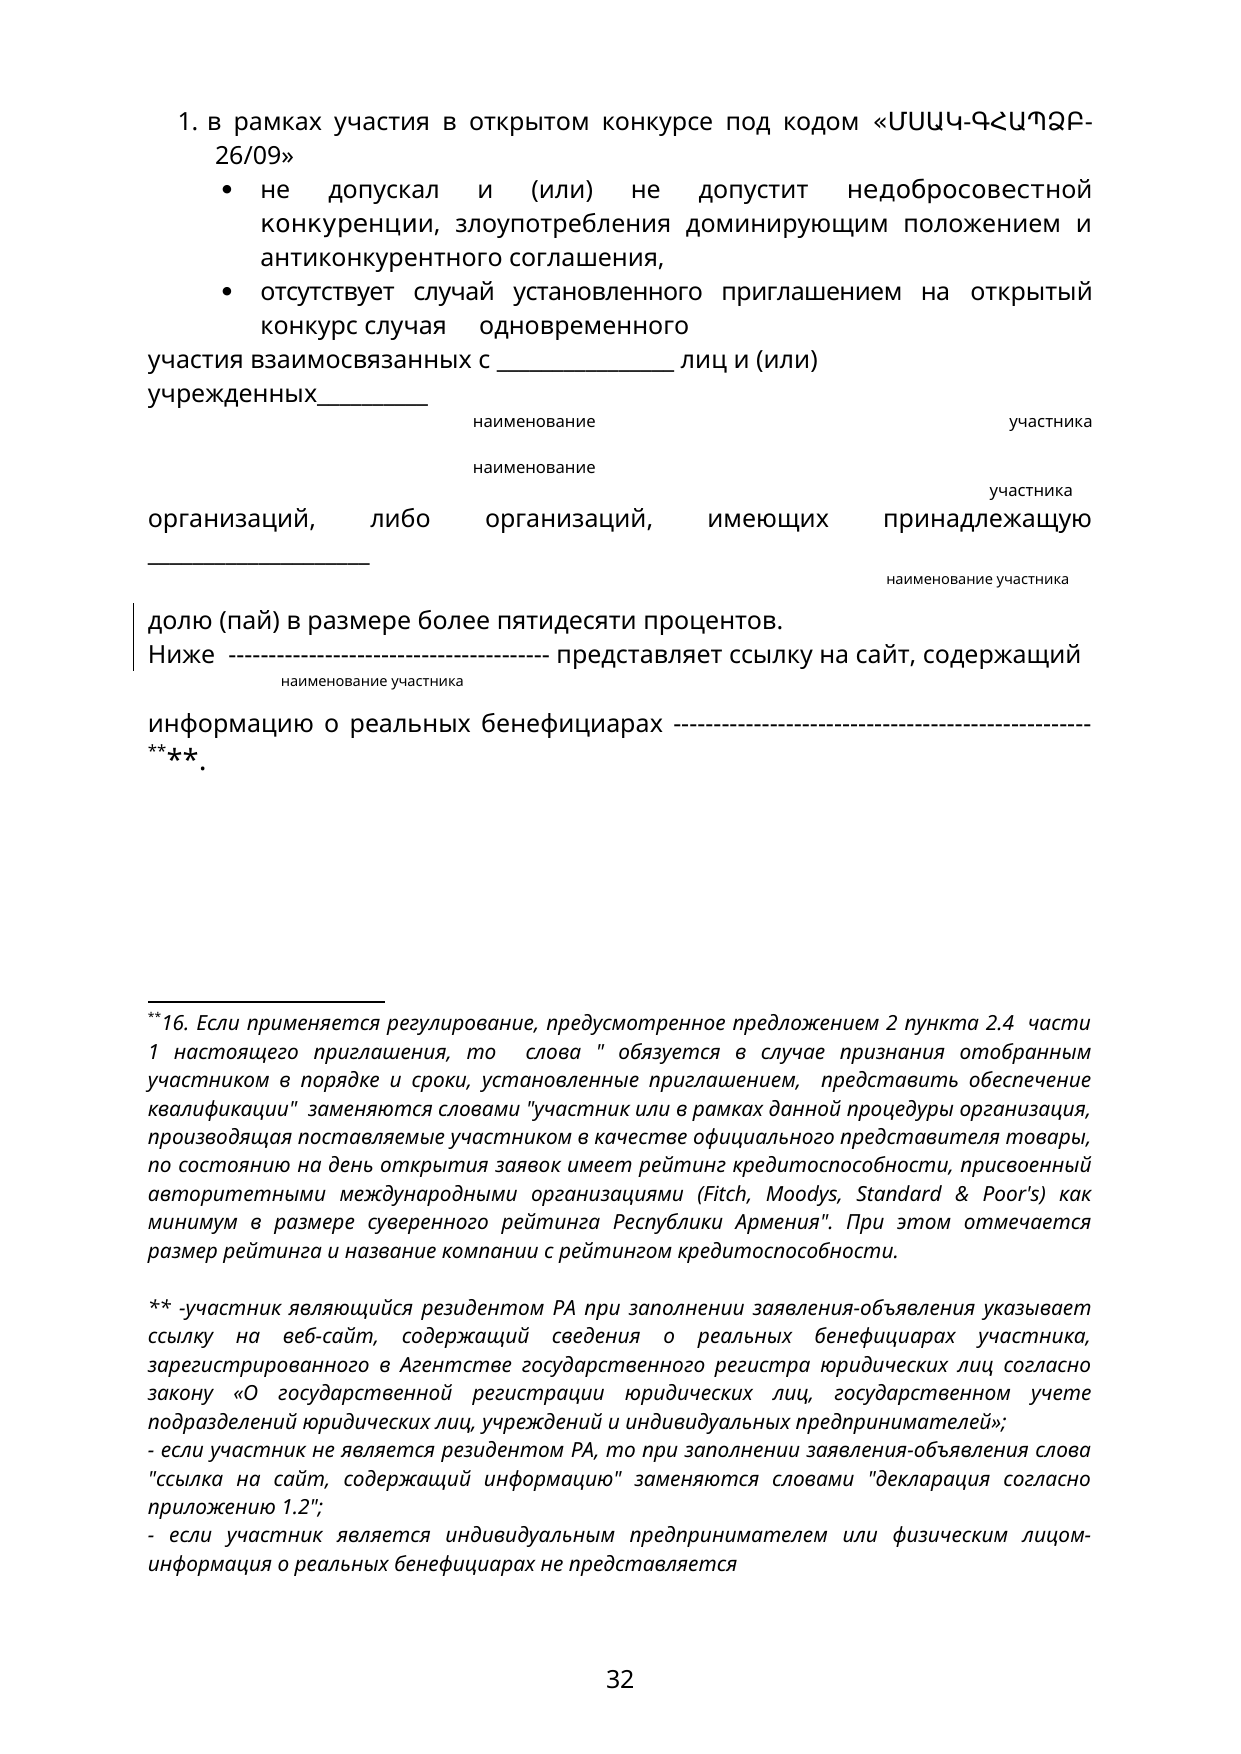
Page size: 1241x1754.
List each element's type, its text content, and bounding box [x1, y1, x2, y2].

list не допускал и (или) не допустит недобросовестной конкуренции, злоупотребления доминирующим положением и антиконкурентного соглашения, [223, 172, 1092, 274]
text участия взаимосвязанных с ________________ лиц и (или) учрежденных__________ [148, 342, 1092, 410]
text информацию о реальных бенефициарах ---------------------------------------------------- **. [148, 705, 1092, 779]
text наименование участника [886, 569, 1092, 603]
list в рамках участия в открытом конкурсе под кодом «ՄՍԱԿ-ԳՀԱՊՁԲ-26/09» [177, 103, 1092, 172]
text наименование участника наименование [473, 410, 1092, 478]
text наименование участника [281, 671, 1092, 705]
text Ниже ---------------------------------------- представляет ссылку на сайт, содержащий [148, 637, 1092, 671]
list отсутствует случай установленного приглашением на открытый конкурс случая одновременного [223, 274, 1092, 342]
text долю (пай) в размере более пятидесяти процентов. [148, 603, 1092, 637]
text организаций, либо организаций, имеющих принадлежащую ____________________ [148, 501, 1092, 569]
text участника [989, 478, 1092, 501]
